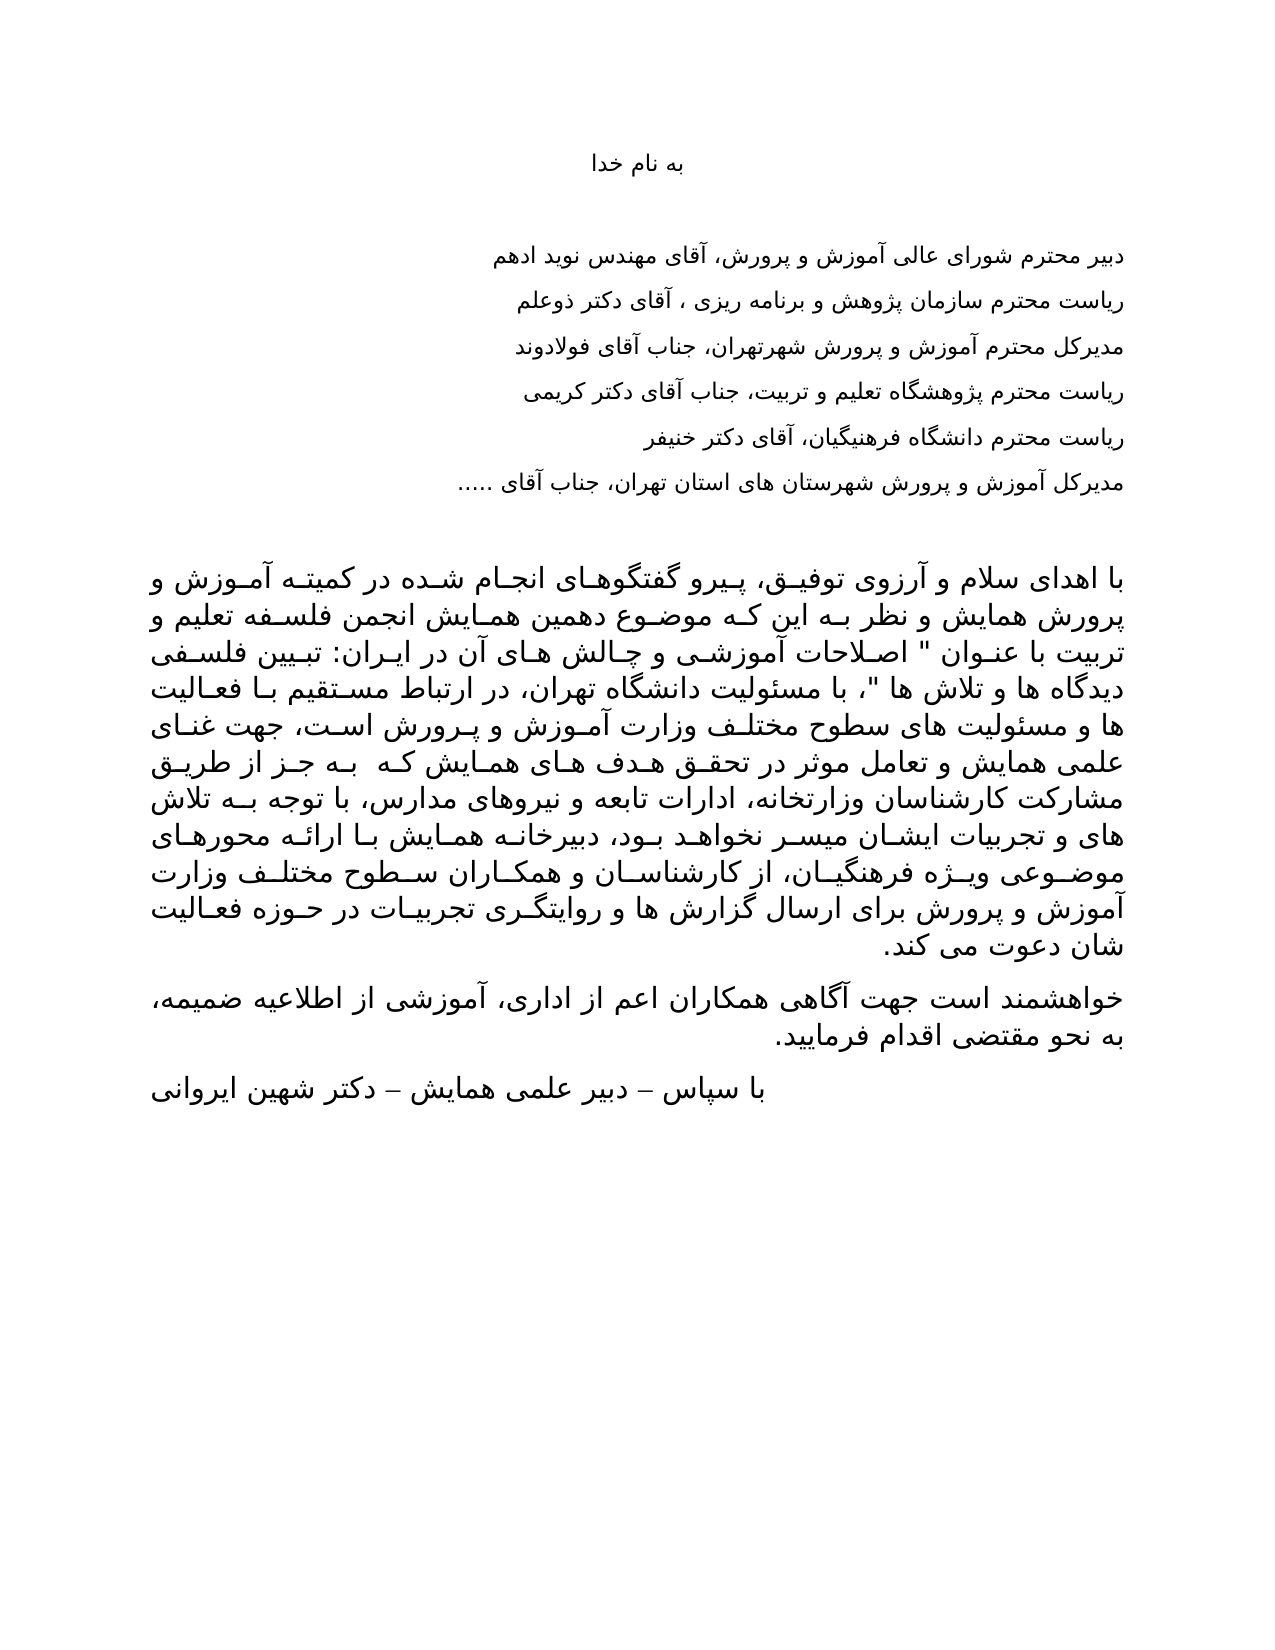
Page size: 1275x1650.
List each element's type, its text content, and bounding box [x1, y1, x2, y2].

text ریاست محترم پژوهشگاه تعلیم و تربیت، جناب آقای دکتر کریمی [150, 378, 1125, 405]
text مدیرکل محترم آموزش و پرورش شهرتهران، جناب آقای فولادوند [150, 333, 1125, 360]
text خواهشمند است جهت آگاهی همکاران اعم از اداری، آموزشی از اطلاعیه ضمیمه، به نحو مقتضی اقدام فرمایید. [150, 982, 1125, 1052]
text ریاست محترم دانشگاه فرهنیگیان، آقای دکتر خنیفر [150, 424, 1125, 451]
text ریاست محترم سازمان پژوهش و برنامه ریزی ، آقای دکتر ذوعلم [150, 288, 1125, 314]
text با سپاس – دبیر علمی همایش – دکتر شهین ایروانی [150, 1072, 1125, 1106]
text به نام خدا [150, 150, 1125, 177]
text مدیرکل آموزش و پرورش شهرستان های استان تهران، جناب آقای ..... [150, 469, 1125, 496]
text با اهدای سلام و آرزوی توفیق، پیرو گفتگوهای انجام شده در کمیته آموزش و پرورش همایش و نظر به این که موضوع دهمین همایش انجمن فلسفه تعلیم و تربیت با عنوان " اصلاحات آموزشی و چالش های آن در ایران: تبیین فلسفی دیدگاه ها و تلاش ها "، با مسئولیت دانشگاه تهران، در ارتباط مستقیم با فعالیت ها و مسئولیت های سطوح مختلف وزارت آموزش و پرورش است، جهت غنای علمی همایش و تعامل موثر در تحقق هدف های همایش که به جز از طریق مشارکت کارشناسان وزارتخانه، ادارات تابعه و نیروهای مدارس، با توجه به تلاش های و تجربیات ایشان میسر نخواهد بود، دبیرخانه همایش با ارائه محورهای موضوعی ویژه فرهنگیان، از کارشناسان و همکاران سطوح مختلف وزارت آموزش و پرورش برای ارسال گزارش ها و روایتگری تجربیات در حوزه فعالیت شان دعوت می کند. [150, 562, 1125, 962]
text دبیر محترم شورای عالی آموزش و پرورش، آقای مهندس نوید ادهم [150, 242, 1125, 269]
